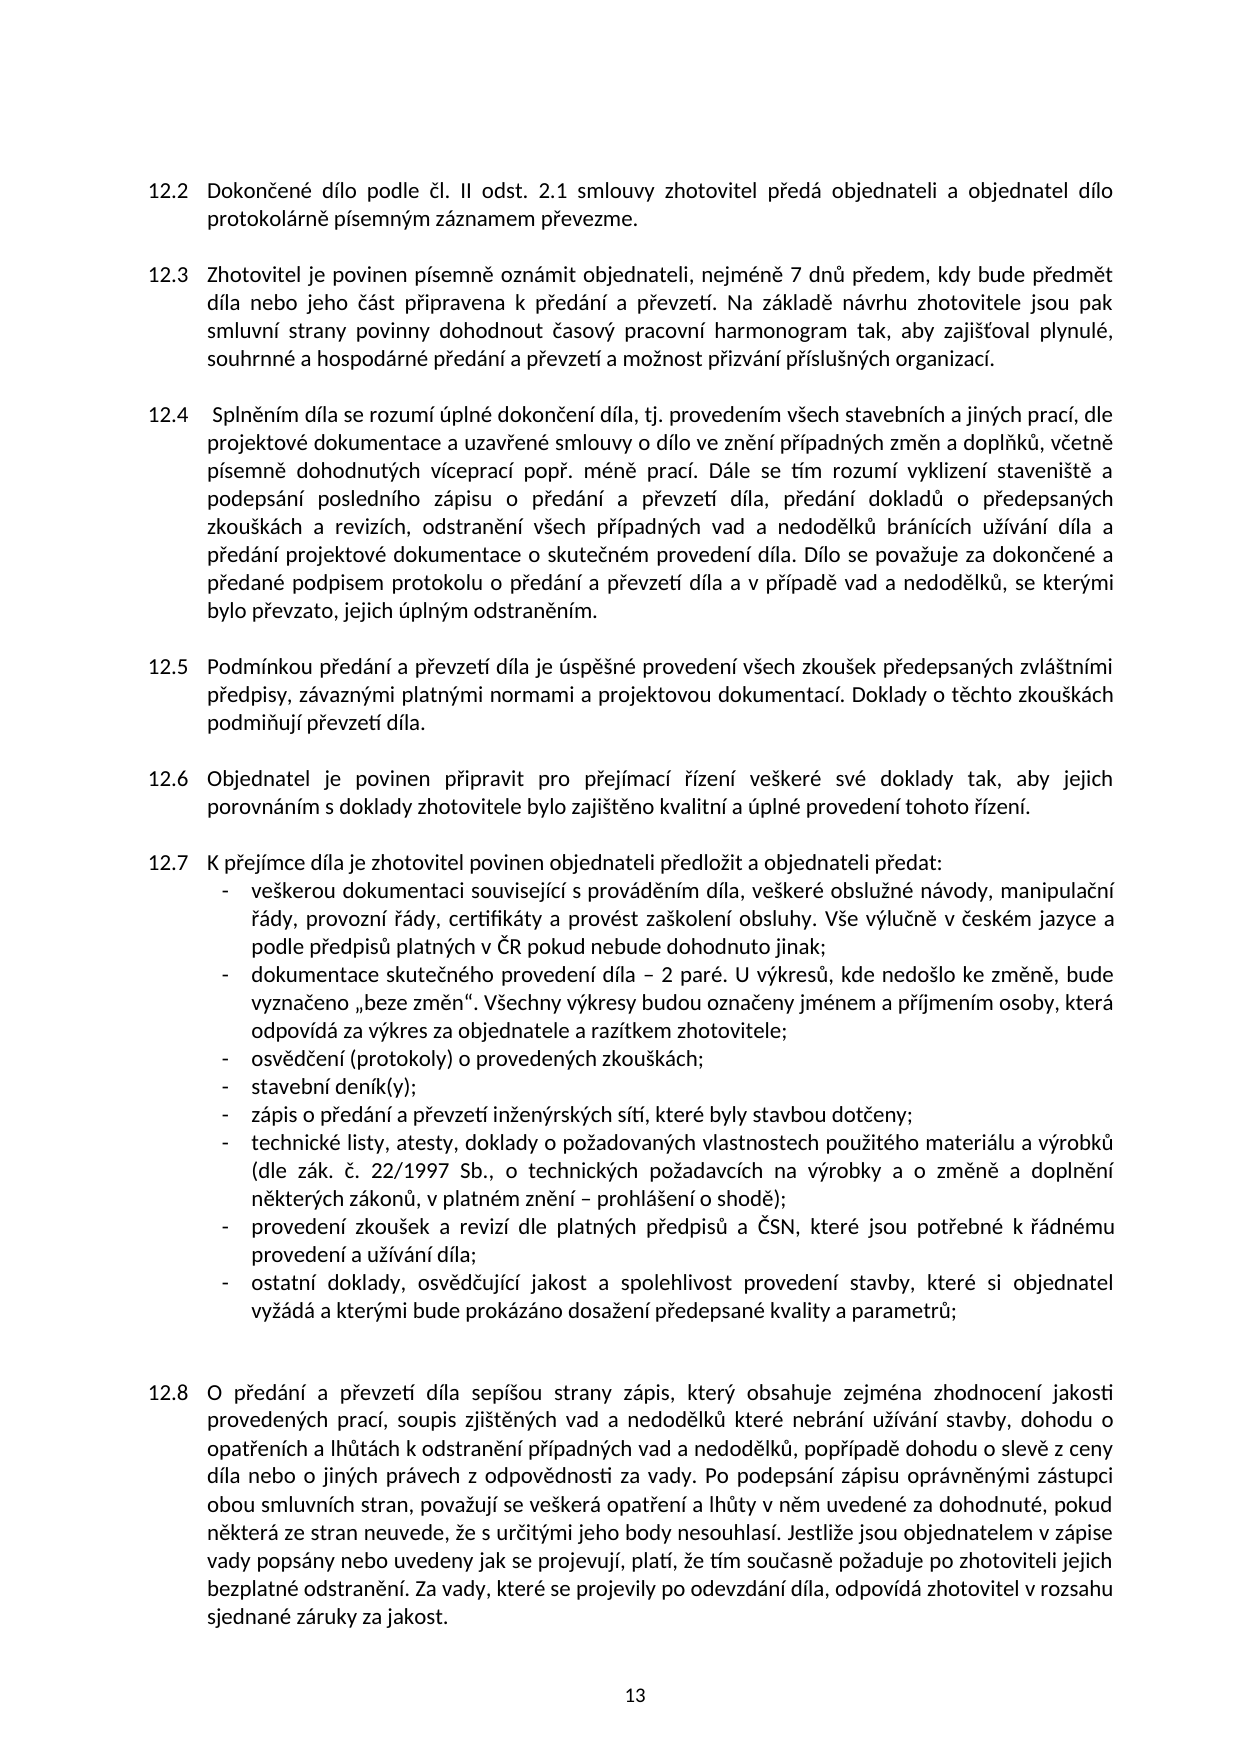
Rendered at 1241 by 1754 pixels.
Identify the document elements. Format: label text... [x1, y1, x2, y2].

list Dokončené dílo podle čl. II odst. 2.1 smlouvy zhotovitel předá objednateli a objednatel dílo protokolárně písemným záznamem převezme. [148, 176, 1115, 232]
list ostatní doklady, osvědčující jakost a spolehlivost provedení stavby, které si objednatel vyžádá a kterými bude prokázáno dosažení předepsané kvality a parametrů; [222, 1268, 1115, 1324]
list K přejímce díla je zhotovitel povinen objednateli předložit a objednateli předat: [148, 848, 1115, 876]
list Podmínkou předání a převzetí díla je úspěšné provedení všech zkoušek předepsaných zvláštními předpisy, závaznými platnými normami a projektovou dokumentací. Doklady o těchto zkouškách podmiňují převzetí díla. [148, 652, 1115, 736]
list provedení zkoušek a revizí dle platných předpisů a ČSN, které jsou potřebné k řádnému provedení a užívání díla; [222, 1212, 1115, 1268]
list veškerou dokumentaci související s prováděním díla, veškeré obslužné návody, manipulační řády, provozní řády, certifikáty a provést zaškolení obsluhy. Vše výlučně v českém jazyce a podle předpisů platných v ČR pokud nebude dohodnuto jinak; [222, 876, 1115, 960]
list stavební deník(y); [222, 1072, 1115, 1100]
list technické listy, atesty, doklady o požadovaných vlastnostech použitého materiálu a výrobků (dle zák. č. 22/1997 Sb., o technických požadavcích na výrobky a o změně a doplnění některých zákonů, v platném znění – prohlášení o shodě); [222, 1128, 1115, 1212]
list zápis o předání a převzetí inženýrských sítí, které byly stavbou dotčeny; [222, 1100, 1115, 1128]
list Objednatel je povinen připravit pro přejímací řízení veškeré své doklady tak, aby jejich porovnáním s doklady zhotovitele bylo zajištěno kvalitní a úplné provedení tohoto řízení. [148, 764, 1115, 820]
list dokumentace skutečného provedení díla – 2 paré. U výkresů, kde nedošlo ke změně, bude vyznačeno „beze změn“. Všechny výkresy budou označeny jménem a příjmením osoby, která odpovídá za výkres za objednatele a razítkem zhotovitele; [222, 960, 1115, 1044]
list Splněním díla se rozumí úplné dokončení díla, tj. provedením všech stavebních a jiných prací, dle projektové dokumentace a uzavřené smlouvy o dílo ve znění případných změn a doplňků, včetně písemně dohodnutých víceprací popř. méně prací. Dále se tím rozumí vyklizení staveniště a podepsání posledního zápisu o předání a převzetí díla, předání dokladů o předepsaných zkouškách a revizích, odstranění všech případných vad a nedodělků bránících užívání díla a předání projektové dokumentace o skutečném provedení díla. Dílo se považuje za dokončené a předané podpisem protokolu o předání a převzetí díla a v případě vad a nedodělků, se kterými bylo převzato, jejich úplným odstraněním. [148, 400, 1115, 624]
list Zhotovitel je povinen písemně oznámit objednateli, nejméně 7 dnů předem, kdy bude předmět díla nebo jeho část připravena k předání a převzetí. Na základě návrhu zhotovitele jsou pak smluvní strany povinny dohodnout časový pracovní harmonogram tak, aby zajišťoval plynulé, souhrnné a hospodárné předání a převzetí a možnost přizvání příslušných organizací. [148, 260, 1115, 372]
list O předání a převzetí díla sepíšou strany zápis, který obsahuje zejména zhodnocení jakosti provedených prací, soupis zjištěných vad a nedodělků které nebrání užívání stavby, dohodu o opatřeních a lhůtách k odstranění případných vad a nedodělků, popřípadě dohodu o slevě z ceny díla nebo o jiných právech z odpovědnosti za vady. Po podepsání zápisu oprávněnými zástupci obou smluvních stran, považují se veškerá opatření a lhůty v něm uvedené za dohodnuté, pokud některá ze stran neuvede, že s určitými jeho body nesouhlasí. Jestliže jsou objednatelem v zápise vady popsány nebo uvedeny jak se projevují, platí, že tím současně požaduje po zhotoviteli jejich bezplatné odstranění. Za vady, které se projevily po odevzdání díla, odpovídá zhotovitel v rozsahu sjednané záruky za jakost. [148, 1378, 1115, 1630]
list osvědčení (protokoly) o provedených zkouškách; [222, 1044, 1115, 1072]
